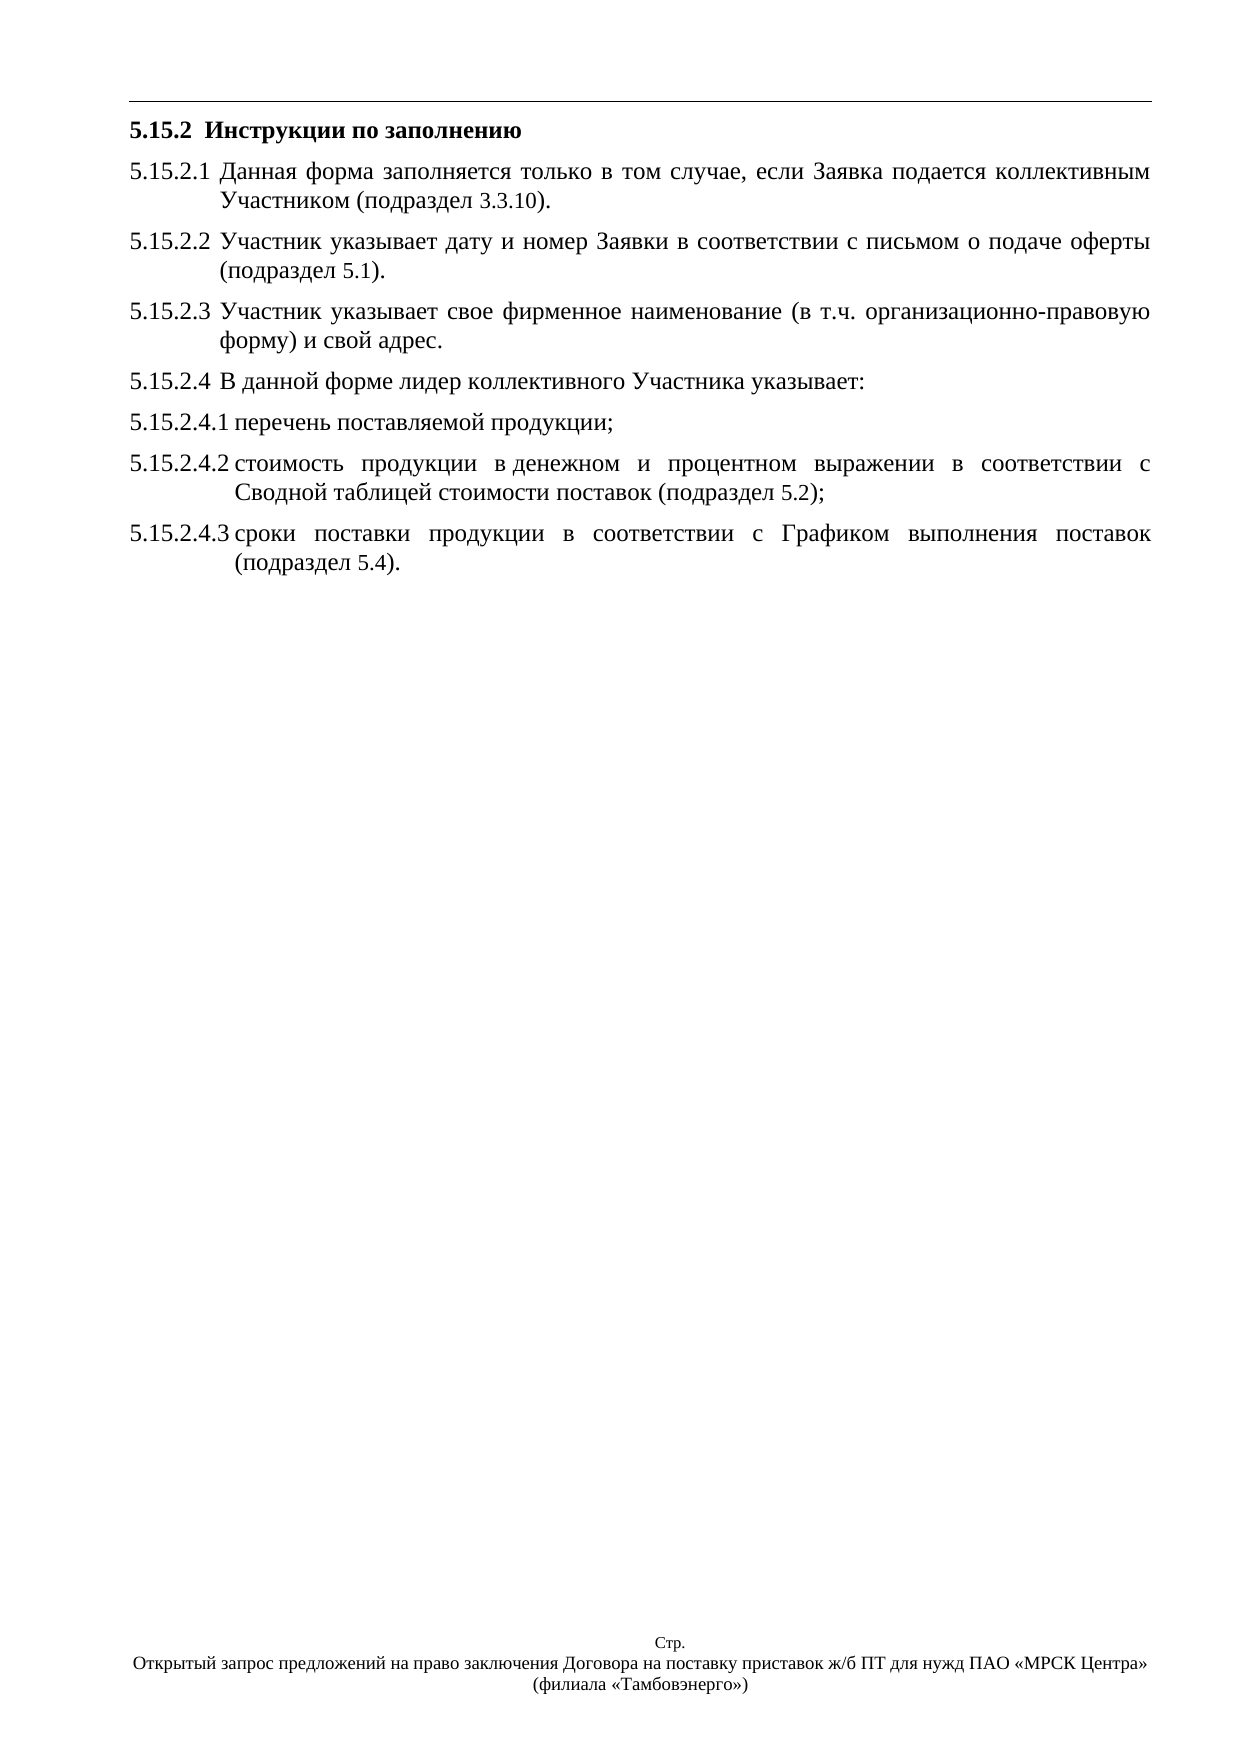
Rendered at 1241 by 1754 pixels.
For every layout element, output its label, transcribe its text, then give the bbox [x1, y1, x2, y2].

list сроки поставки продукции в соответствии с Графиком выполнения поставок (подраздел 5.4). [129, 518, 1152, 576]
list перечень поставляемой продукции; [129, 407, 1152, 436]
subtitle Инструкции по заполнению [129, 115, 1152, 143]
list Участник указывает свое фирменное наименование (в т.ч. организационно-правовую форму) и свой адрес. [129, 296, 1152, 353]
list В данной форме лидер коллективного Участника указывает: [129, 366, 1152, 395]
list Данная форма заполняется только в том случае, если Заявка подается коллективным Участником (подраздел 3.3.10). [129, 156, 1152, 213]
list стоимость продукции в денежном и процентном выражении в соответствии с Сводной таблицей стоимости поставок (подраздел 5.2); [129, 448, 1152, 506]
list Участник указывает дату и номер Заявки в соответствии с письмом о подаче оферты (подраздел 5.1). [129, 226, 1152, 283]
